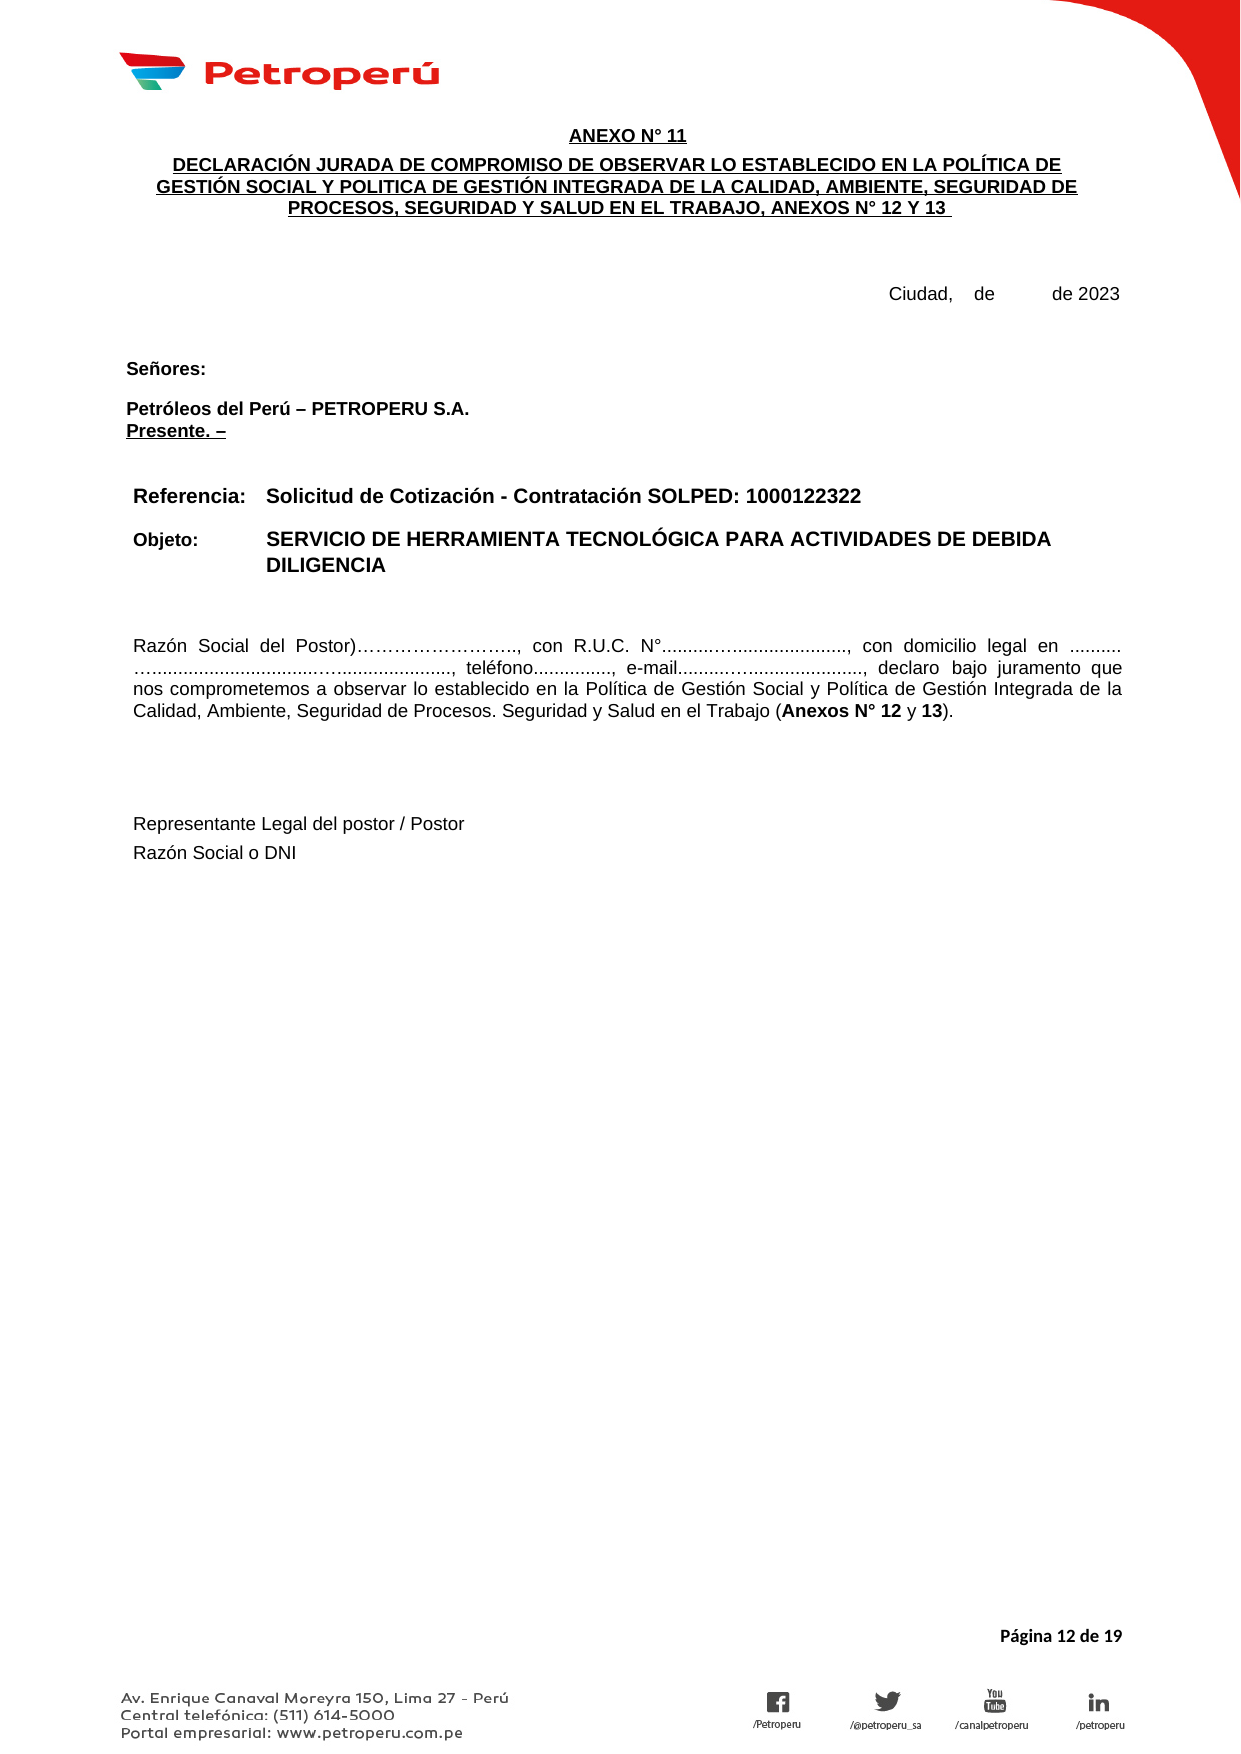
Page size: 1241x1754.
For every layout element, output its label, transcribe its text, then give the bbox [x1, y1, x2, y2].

text Objeto: SERVICIO DE HERRAMIENTA TECNOLÓGICA PARA ACTIVIDADES DE DEBIDA DILIGENCIA [133, 527, 1122, 577]
text Razón Social del Postor)…………………….., con R.U.C. N°..........…......................, con domicilio legal en ..........…................................…......................, teléfono..............., e-mail..........…......................, declaro bajo juramento que nos comprometemos a observar lo establecido en la Política de Gestión Social y Política de Gestión Integrada de la Calidad, Ambiente, Seguridad de Procesos. Seguridad y Salud en el Trabajo (Anexos N° 12 y 13). [133, 635, 1122, 721]
text Petróleos del Perú – PETROPERU S.A. [126, 398, 1120, 420]
text DECLARACIÓN JURADA DE COMPROMISO DE OBSERVAR LO ESTABLECIDO EN LA POLÍTICA DE GESTIÓN SOCIAL Y POLITICA DE GESTIÓN INTEGRADA DE LA CALIDAD, AMBIENTE, SEGURIDAD DE PROCESOS, SEGURIDAD Y SALUD EN EL TRABAJO, ANEXOS N° 12 Y 13 [133, 154, 1101, 219]
text ANEXO N° 11 [133, 124, 1122, 146]
text Representante Legal del postor / Postor [133, 813, 1122, 834]
text Razón Social o DNI [133, 842, 1122, 864]
picture [1, 0, 1241, 209]
picture [2, 1680, 1241, 1754]
text Presente. – [126, 420, 1120, 441]
text Referencia: Solicitud de Cotización - Contratación SOLPED: 1000122322 [133, 484, 1122, 508]
text Ciudad, de de 2023 [724, 283, 1120, 304]
text Señores: [126, 358, 1120, 380]
